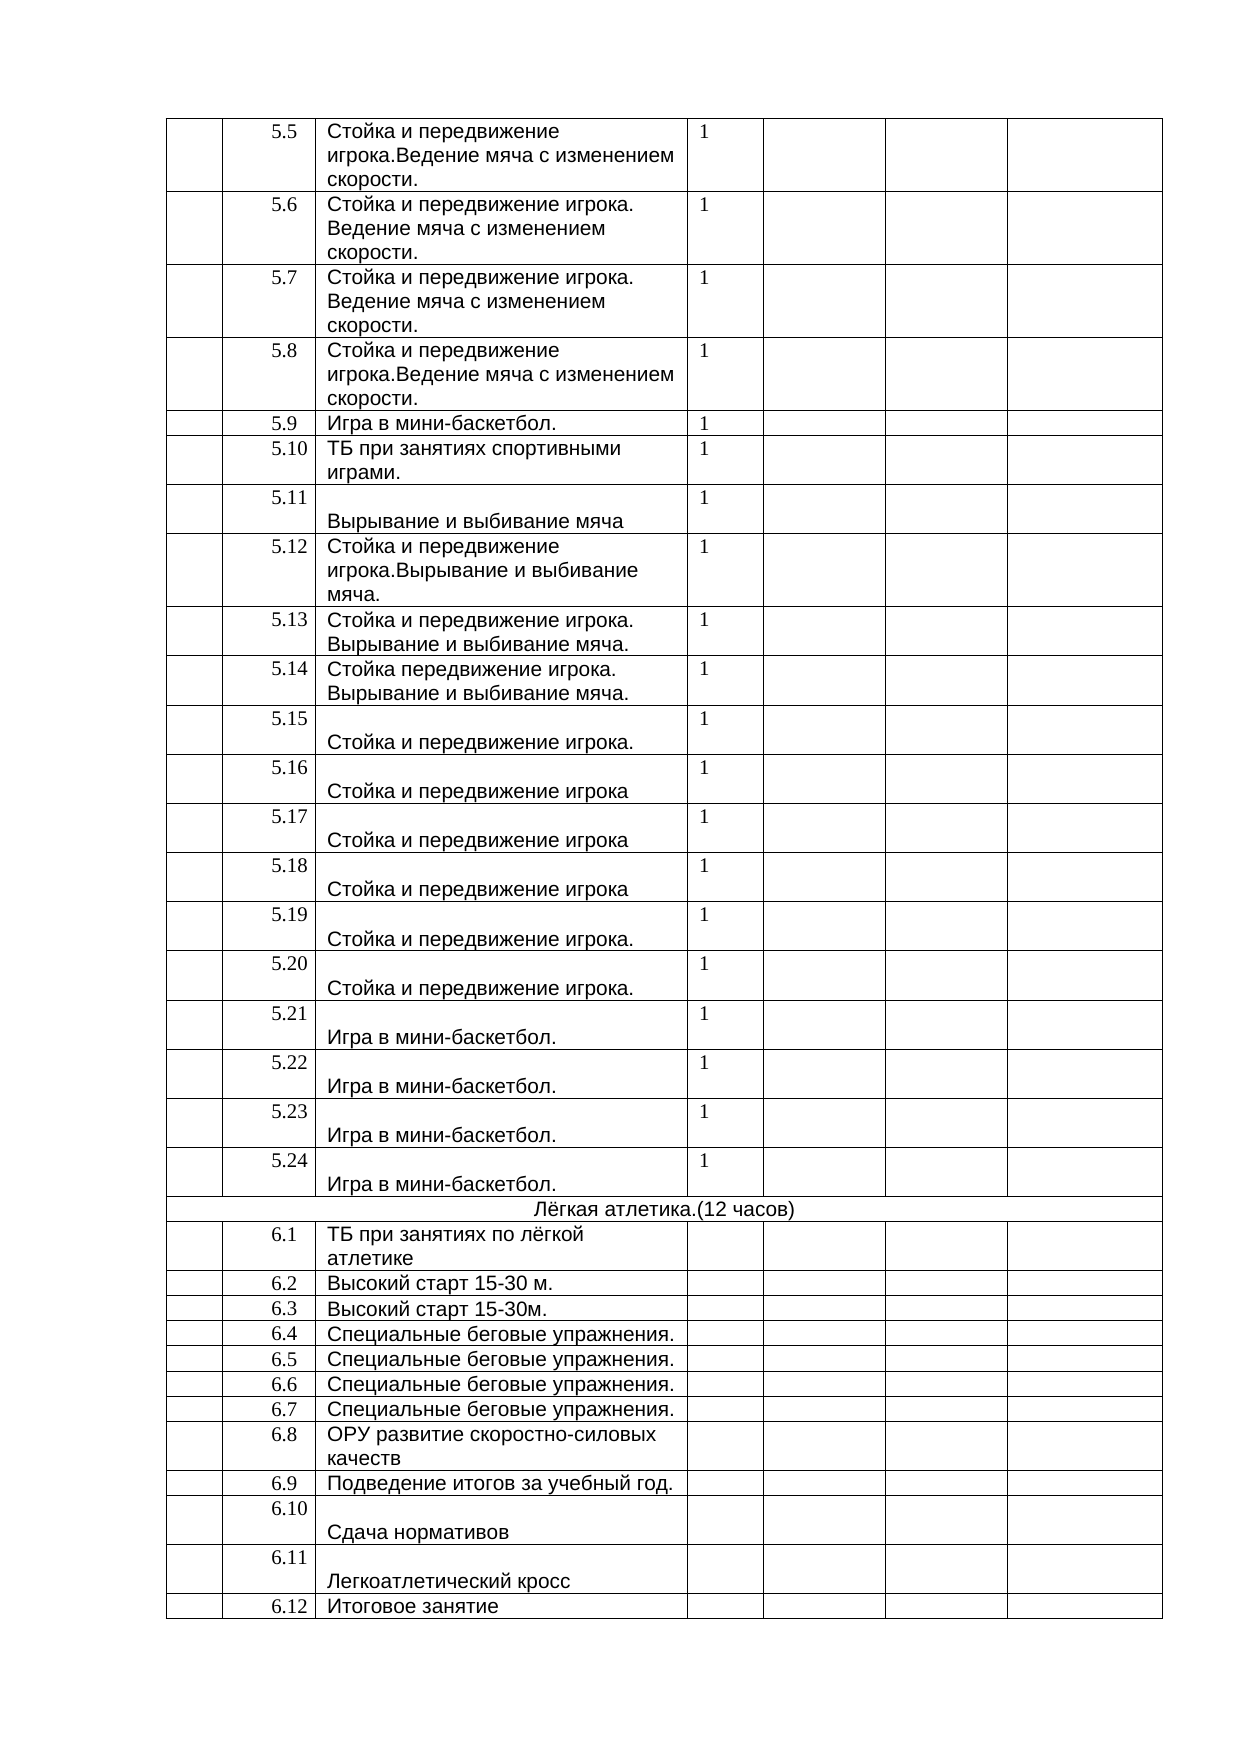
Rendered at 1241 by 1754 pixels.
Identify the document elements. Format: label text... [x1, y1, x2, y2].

table_cell [167, 706, 222, 754]
table_cell [167, 1296, 222, 1320]
table_cell [167, 192, 222, 264]
table_cell 1 [688, 951, 763, 999]
table_cell [764, 656, 885, 704]
table_cell [223, 1471, 315, 1495]
table_cell [223, 1496, 315, 1544]
table_cell [1008, 1496, 1162, 1544]
table_cell [167, 656, 222, 704]
table_cell [764, 607, 885, 655]
table_cell [167, 1496, 222, 1544]
table_cell 1 [688, 411, 763, 435]
table_cell [886, 1372, 1007, 1396]
table_cell 1 [688, 338, 763, 410]
table_cell [764, 755, 885, 803]
table_cell [223, 804, 315, 852]
table_cell [764, 1397, 885, 1421]
table_cell 1 [688, 436, 763, 484]
table_cell [688, 1496, 763, 1544]
table_cell 1 [688, 902, 763, 950]
table_cell [167, 1594, 222, 1618]
table_cell [764, 436, 885, 484]
table_cell [167, 1050, 222, 1098]
table_cell [1008, 1321, 1162, 1345]
table_cell [167, 902, 222, 950]
table_cell Стойка и передвижение игрока.Ведение мяча с изменением скорости. [316, 338, 687, 410]
table_cell [886, 411, 1007, 435]
table_cell [167, 804, 222, 852]
table_cell [1008, 1222, 1162, 1270]
table_cell [1008, 706, 1162, 754]
table_cell [167, 1346, 222, 1371]
table_cell [223, 1222, 315, 1270]
table_cell [886, 338, 1007, 410]
table_cell [764, 192, 885, 264]
table_cell [223, 338, 315, 410]
table_cell [167, 1545, 222, 1593]
table_cell [223, 534, 315, 606]
table_cell [223, 1346, 315, 1371]
table_cell 1 [688, 1050, 763, 1098]
table_cell [1008, 1422, 1162, 1470]
table_cell [223, 1321, 315, 1345]
table_cell [886, 1271, 1007, 1295]
table_cell [764, 853, 885, 901]
table_cell [1008, 411, 1162, 435]
table_cell 1 [688, 192, 763, 264]
table_cell 1 [688, 1001, 763, 1049]
table_cell Стойка и передвижение игрока. Вырывание и выбивание мяча. [316, 607, 687, 655]
table_cell [886, 1099, 1007, 1147]
table_cell 1 [688, 119, 763, 191]
table_cell Игра в мини-баскетбол. [316, 1050, 687, 1098]
table_cell [1008, 902, 1162, 950]
table_cell [886, 534, 1007, 606]
table_cell [1008, 534, 1162, 606]
table_cell [167, 265, 222, 337]
table_cell [167, 1372, 222, 1396]
table_cell Игра в мини-баскетбол. [316, 1148, 687, 1196]
table_cell [764, 1001, 885, 1049]
table_cell [886, 656, 1007, 704]
table_cell [223, 1099, 315, 1147]
table_cell [167, 1148, 222, 1196]
table_cell 1 [688, 656, 763, 704]
table_cell [223, 436, 315, 484]
table_cell [223, 706, 315, 754]
table_cell [886, 1148, 1007, 1196]
table_cell [764, 411, 885, 435]
table_cell [886, 265, 1007, 337]
table_cell [764, 804, 885, 852]
table_cell [688, 1296, 763, 1320]
table_cell [764, 1346, 885, 1371]
table_cell [886, 119, 1007, 191]
table_cell 1 [688, 485, 763, 533]
table_cell [167, 1001, 222, 1049]
table_cell [167, 1222, 222, 1270]
table_cell [886, 1594, 1007, 1618]
table_cell [886, 607, 1007, 655]
table_cell [223, 853, 315, 901]
table_cell [764, 706, 885, 754]
table_cell [1008, 1372, 1162, 1396]
table_cell [167, 534, 222, 606]
table_cell [886, 1321, 1007, 1345]
table_cell [886, 706, 1007, 754]
table_cell Подведение итогов за учебный год. [316, 1471, 687, 1495]
table_cell [167, 1099, 222, 1147]
table_cell [688, 1397, 763, 1421]
table_cell [688, 1271, 763, 1295]
table_cell [1008, 1545, 1162, 1593]
table_cell [886, 1222, 1007, 1270]
table_cell [1008, 951, 1162, 999]
table_cell [167, 119, 222, 191]
table_cell [764, 265, 885, 337]
table_cell [764, 1099, 885, 1147]
table_cell [1008, 485, 1162, 533]
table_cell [316, 192, 687, 264]
table_cell [886, 1296, 1007, 1320]
table_cell [223, 1296, 315, 1320]
table_cell [764, 1321, 885, 1345]
table_cell [886, 902, 1007, 950]
table_cell Стойка передвижение игрока. Вырывание и выбивание мяча. [316, 656, 687, 704]
table_cell [167, 853, 222, 901]
table_cell [764, 1471, 885, 1495]
table_cell [764, 1594, 885, 1618]
table_cell [167, 436, 222, 484]
table_cell 1 [688, 755, 763, 803]
table_cell 1 [688, 853, 763, 901]
table_cell Специальные беговые упражнения. [316, 1397, 687, 1421]
table_cell [223, 951, 315, 999]
table_cell Стойка и передвижение игрока [316, 804, 687, 852]
table_cell [223, 1397, 315, 1421]
table_cell [1008, 804, 1162, 852]
table_cell Стойка и передвижение игрока [316, 853, 687, 901]
table_cell [886, 485, 1007, 533]
table_cell [1008, 338, 1162, 410]
table_cell [764, 902, 885, 950]
table_cell ТБ при занятиях по лёгкой атлетике [316, 1222, 687, 1270]
table_cell [1008, 1271, 1162, 1295]
table_cell [223, 1594, 315, 1618]
table_cell [688, 1222, 763, 1270]
table_cell [167, 411, 222, 435]
table_cell [1008, 436, 1162, 484]
table_cell [688, 1372, 763, 1396]
table_cell [223, 1050, 315, 1098]
table_cell Стойка и передвижение игрока.Ведение мяча с изменением скорости. [316, 119, 687, 191]
table_cell [886, 1346, 1007, 1371]
table_cell [764, 1372, 885, 1396]
table_cell [1008, 1471, 1162, 1495]
table_cell [886, 804, 1007, 852]
table_cell Специальные беговые упражнения. [316, 1372, 687, 1396]
table_cell [688, 1545, 763, 1593]
table_cell [223, 485, 315, 533]
table_cell [223, 1545, 315, 1593]
table_cell [688, 1321, 763, 1345]
table_cell [886, 755, 1007, 803]
table_cell Игра в мини-баскетбол. [316, 411, 687, 435]
table_cell 1 [688, 534, 763, 606]
table_cell Игра в мини-баскетбол. [316, 1099, 687, 1147]
table_cell [1008, 1050, 1162, 1098]
table_cell [167, 607, 222, 655]
table_cell [223, 607, 315, 655]
table_cell [223, 1148, 315, 1196]
table_cell Специальные беговые упражнения. [316, 1321, 687, 1345]
table_cell [1008, 119, 1162, 191]
table_cell [1008, 1099, 1162, 1147]
table_cell [886, 1471, 1007, 1495]
table_cell 1 [688, 1148, 763, 1196]
table_cell [1008, 1594, 1162, 1618]
table_cell [223, 411, 315, 435]
table_cell [764, 1222, 885, 1270]
table_cell [167, 1471, 222, 1495]
table_cell [764, 1296, 885, 1320]
table_cell [886, 436, 1007, 484]
table_cell [167, 485, 222, 533]
table_cell [167, 755, 222, 803]
table_cell Стойка и передвижение игрока. [316, 951, 687, 999]
table_cell [1008, 1296, 1162, 1320]
table_cell 1 [688, 804, 763, 852]
table_cell [223, 755, 315, 803]
table_cell [764, 1271, 885, 1295]
table_cell [764, 1148, 885, 1196]
table_cell Стойка и передвижение игрока [316, 755, 687, 803]
table_cell Стойка и передвижение игрока. [316, 902, 687, 950]
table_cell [316, 265, 687, 337]
table_cell Итоговое занятие [316, 1594, 687, 1618]
table_cell [1008, 755, 1162, 803]
table_cell Легкоатлетический кросс [316, 1545, 687, 1593]
table_cell [764, 1050, 885, 1098]
table_cell [167, 951, 222, 999]
table_cell 1 [688, 1099, 763, 1147]
table_cell ОРУ развитие скоростно-силовых качеств [316, 1422, 687, 1470]
table_cell [1008, 656, 1162, 704]
table_cell [1008, 192, 1162, 264]
table_cell [1008, 1346, 1162, 1371]
table_cell [688, 1471, 763, 1495]
table_cell [886, 1397, 1007, 1421]
table_cell [764, 951, 885, 999]
table_cell [223, 1372, 315, 1396]
table_cell [223, 1422, 315, 1470]
table_cell [1008, 265, 1162, 337]
table_cell [886, 1545, 1007, 1593]
table_cell [764, 1422, 885, 1470]
table_cell [886, 853, 1007, 901]
table_cell Высокий старт 15-30 м. [316, 1271, 687, 1295]
table_cell Вырывание и выбивание мяча [316, 485, 687, 533]
table_cell [886, 192, 1007, 264]
table_cell Игра в мини-баскетбол. [316, 1001, 687, 1049]
table_cell [223, 656, 315, 704]
table_cell 1 [688, 706, 763, 754]
table_cell 1 [688, 265, 763, 337]
table_cell [764, 534, 885, 606]
table_cell [167, 338, 222, 410]
table_cell Лёгкая атлетика.(12 часов) [167, 1197, 1162, 1221]
table_cell [764, 338, 885, 410]
table_cell [223, 192, 315, 264]
table_cell [167, 1271, 222, 1295]
table_cell Специальные беговые упражнения. [316, 1346, 687, 1371]
table_cell [167, 1422, 222, 1470]
table_cell [1008, 1001, 1162, 1049]
table_cell [1008, 853, 1162, 901]
table_cell 1 [688, 607, 763, 655]
table_cell Сдача нормативов [316, 1496, 687, 1544]
table_cell [1008, 1148, 1162, 1196]
table_cell Высокий старт 15-30м. [316, 1296, 687, 1320]
table_cell [886, 951, 1007, 999]
table_cell [223, 1001, 315, 1049]
table_cell [1008, 607, 1162, 655]
table_cell [1008, 1397, 1162, 1421]
table_cell [223, 119, 315, 191]
table_cell [764, 1545, 885, 1593]
table_cell [688, 1422, 763, 1470]
table_cell [223, 265, 315, 337]
table_cell [764, 485, 885, 533]
table_cell [764, 119, 885, 191]
table_cell [688, 1346, 763, 1371]
table_cell [167, 1321, 222, 1345]
table_cell [764, 1496, 885, 1544]
table_cell [886, 1050, 1007, 1098]
table_cell [223, 902, 315, 950]
table_cell [167, 1397, 222, 1421]
table_cell Стойка и передвижение игрока. [316, 706, 687, 754]
table_cell Стойка и передвижение игрока.Вырывание и выбивание мяча. [316, 534, 687, 606]
table_cell ТБ при занятиях спортивными играми. [316, 436, 687, 484]
table_cell [223, 1271, 315, 1295]
table_cell [886, 1496, 1007, 1544]
table_cell [886, 1001, 1007, 1049]
table_cell [886, 1422, 1007, 1470]
table_cell [688, 1594, 763, 1618]
